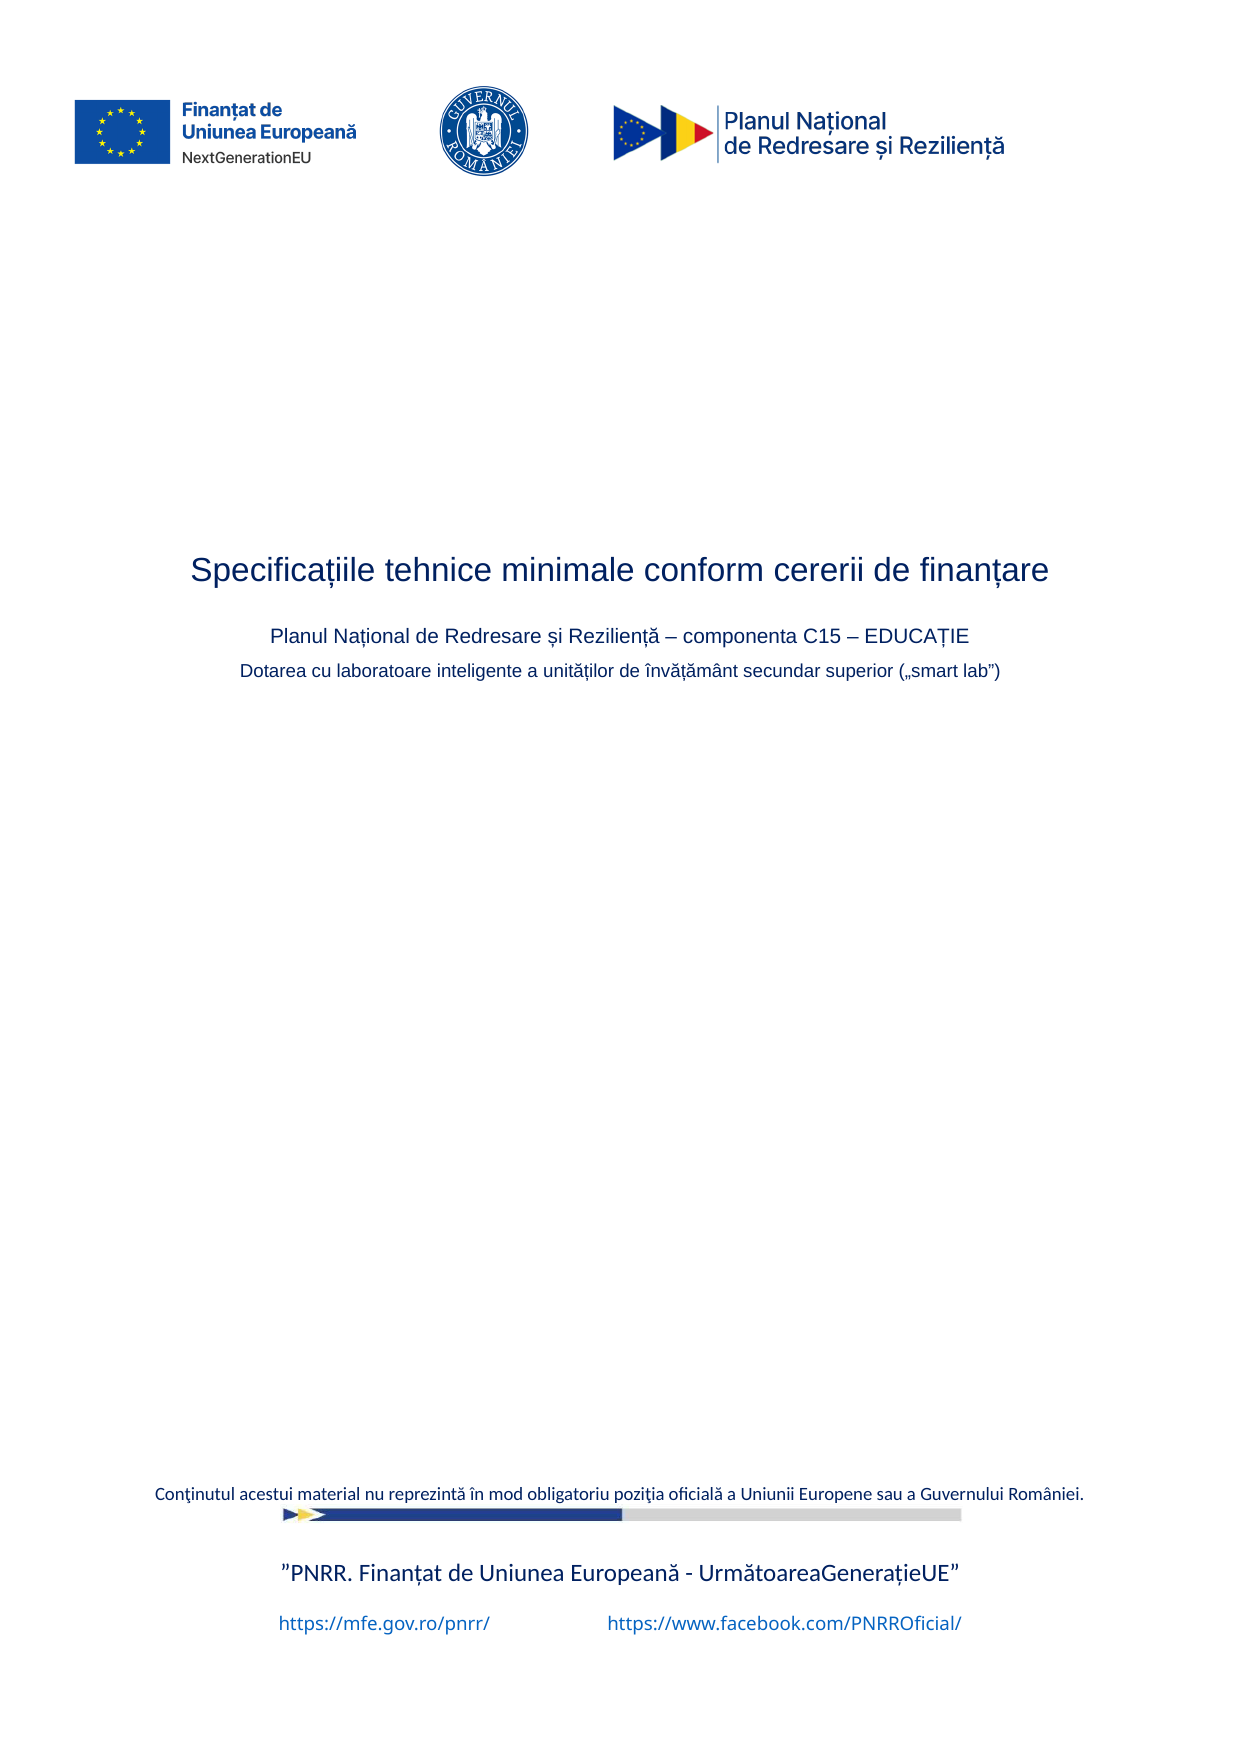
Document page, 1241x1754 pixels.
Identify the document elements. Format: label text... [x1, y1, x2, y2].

picture [277, 1504, 963, 1524]
picture [36, 75, 1012, 191]
text Specificațiile tehnice minimale conform cererii de finanțare [74, 550, 1166, 588]
text Dotarea cu laboratoare inteligente a unităților de învățământ secundar superior („smart lab”) [74, 660, 1166, 682]
text Planul Național de Redresare și Reziliență – componenta C15 – EDUCAȚIE [74, 624, 1166, 648]
